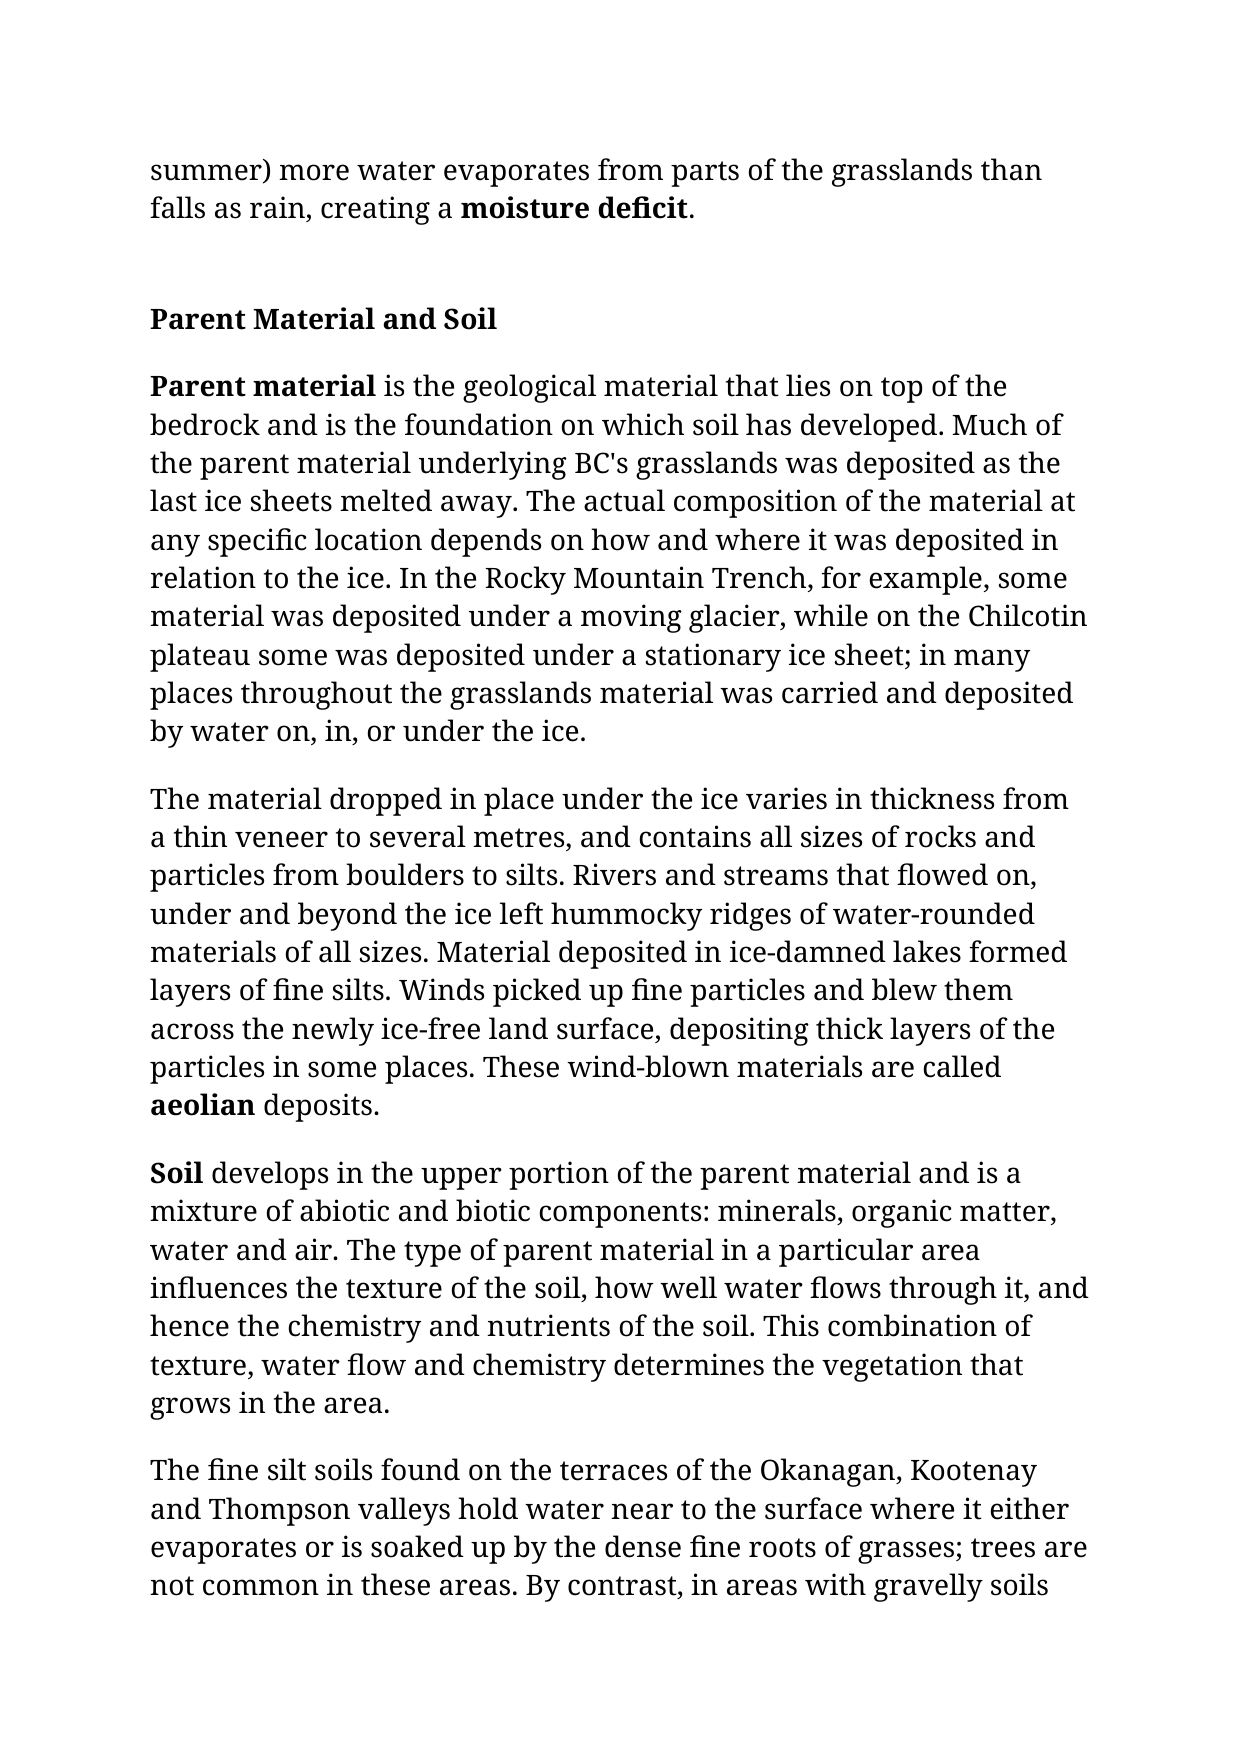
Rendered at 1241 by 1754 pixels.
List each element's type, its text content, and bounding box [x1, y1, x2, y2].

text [150, 150, 1090, 227]
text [150, 1451, 1090, 1604]
text Soil develops in the upper portion of the parent material and is a mixture of abiotic and biotic components: minerals, organic matter, water and air. The type of parent material in a particular area influences the texture of the soil, how well water flows through it, and hence the chemistry and nutrients of the soil. This combination of texture, water flow and chemistry determines the vegetation that grows in the area. [150, 1153, 1090, 1421]
text Parent Material and Soil [150, 256, 1090, 337]
text The material dropped in place under the ice varies in thickness from a thin veneer to several metres, and contains all sizes of rocks and particles from boulders to silts. Rivers and streams that flowed on, under and beyond the ice left hummocky ridges of water-rounded materials of all sizes. Material deposited in ice-damned lakes formed layers of fine silts. Winds picked up fine particles and blew them across the newly ice-free land surface, depositing thick layers of the particles in some places. These wind-blown materials are called aeolian deposits. [150, 779, 1090, 1124]
text Parent material is the geological material that lies on top of the bedrock and is the foundation on which soil has developed. Much of the parent material underlying BC's grasslands was deposited as the last ice sheets melted away. The actual composition of the material at any specific location depends on how and where it was deposited in relation to the ice. In the Rocky Mountain Trench, for example, some material was deposited under a moving glacier, while on the Chilcotin plateau some was deposited under a stationary ice sheet; in many places throughout the grasslands material was carried and deposited by water on, in, or under the ice. [150, 366, 1090, 750]
